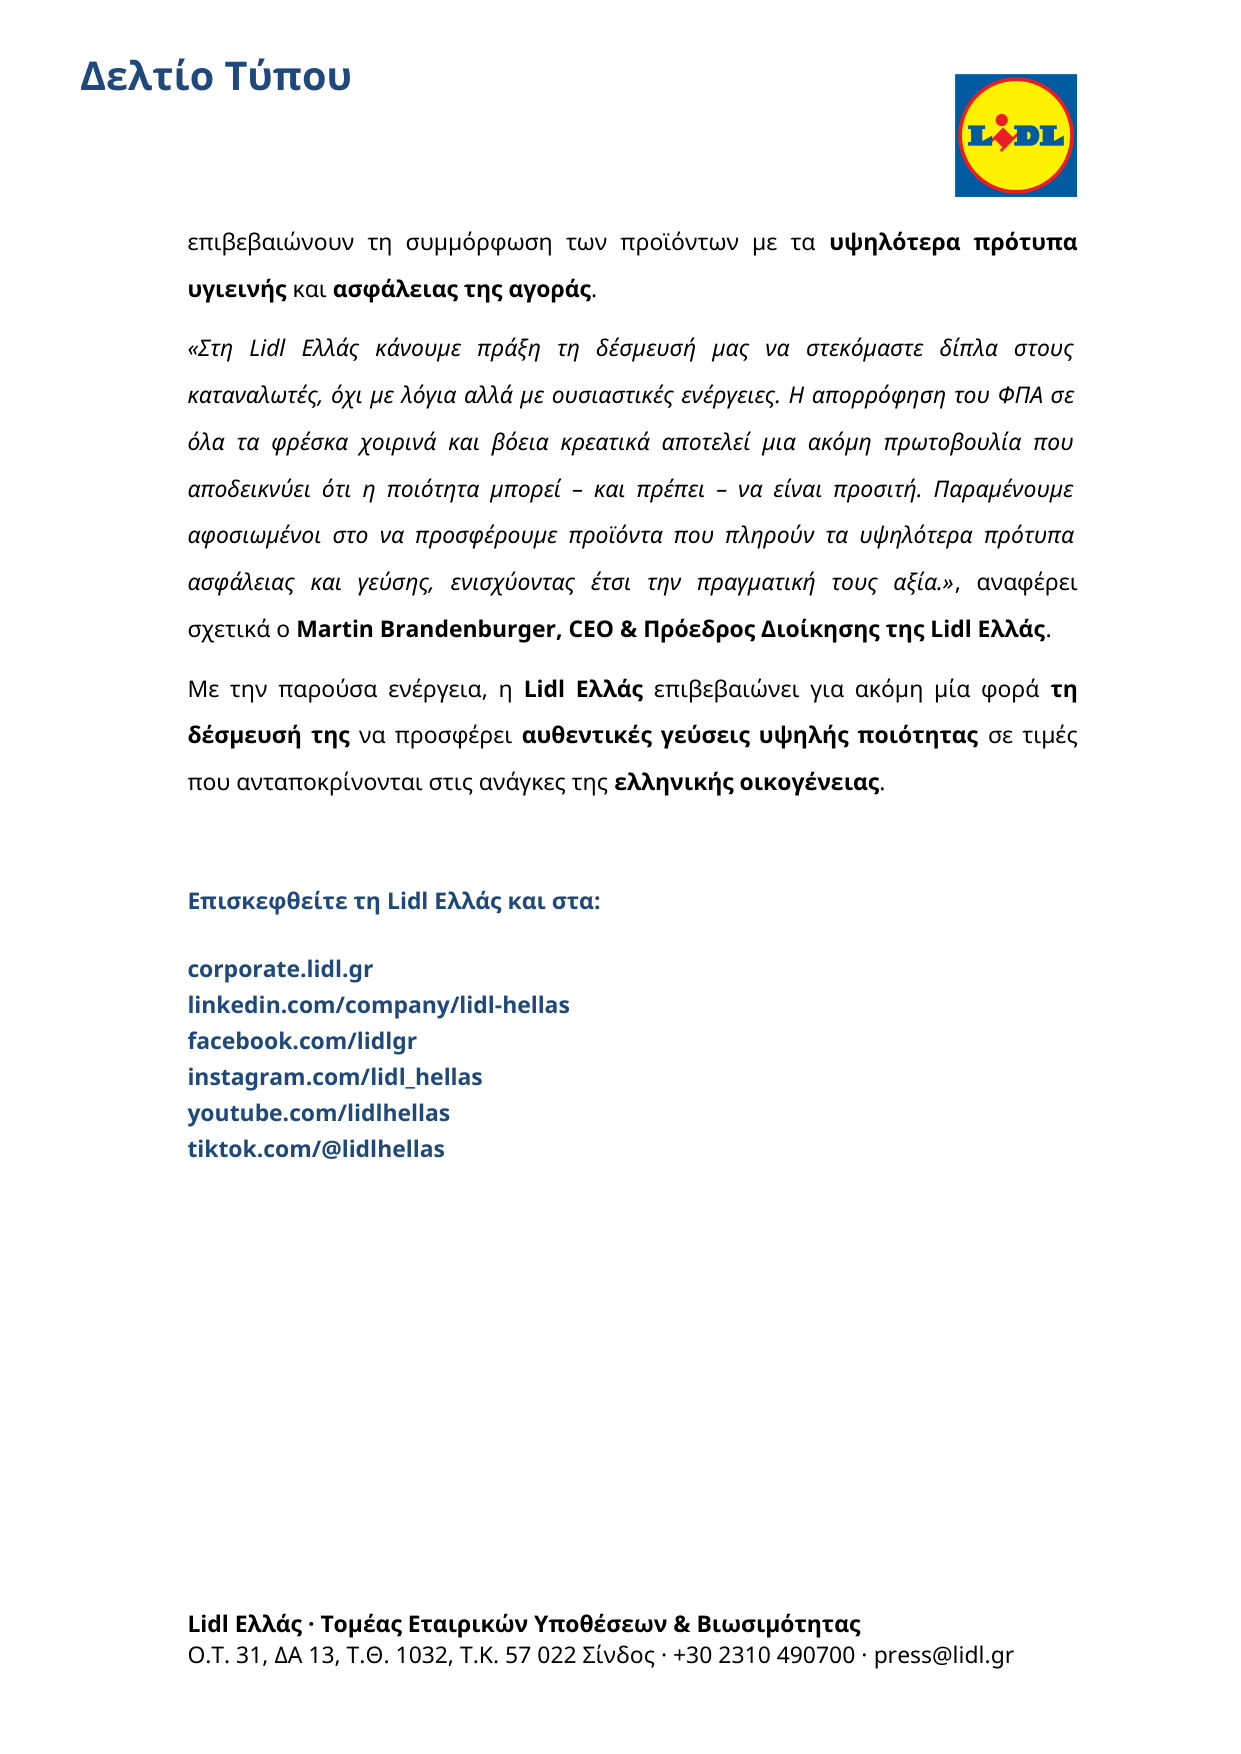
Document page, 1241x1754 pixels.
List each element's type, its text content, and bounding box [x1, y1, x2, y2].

text linkedin.com/company/lidl-hellas [187, 989, 1078, 1020]
picture [954, 73, 1078, 198]
text corporate.lidl.gr [187, 953, 1078, 984]
text facebook.com/lidlgr [187, 1025, 1078, 1056]
text instagram.com/lidl_hellas [187, 1061, 1078, 1092]
text Επισκεφθείτε τη Lidl Ελλάς και στα: [187, 885, 1078, 916]
text tiktok.com/@lidlhellas [187, 1132, 1078, 1164]
text Με την παρούσα ενέργεια, η Lidl Ελλάς επιβεβαιώνει για ακόμη μία φορά τη δέσμευσή της να προσφέρει αυθεντικές γεύσεις υψηλής ποιότητας σε τιμές που ανταποκρίνονται στις ανάγκες της ελληνικής οικογένειας. [187, 673, 1078, 798]
text «Στη Lidl Ελλάς κάνουμε πράξη τη δέσμευσή μας να στεκόμαστε δίπλα στους καταναλωτές, όχι με λόγια αλλά με ουσιαστικές ενέργειες. Η απορρόφηση του ΦΠΑ σε όλα τα φρέσκα χοιρινά και βόεια κρεατικά αποτελεί μια ακόμη πρωτοβουλία που αποδεικνύει ότι η ποιότητα μπορεί – και πρέπει – να είναι προσιτή. Παραμένουμε αφοσιωμένοι στο να προσφέρουμε προϊόντα που πληρούν τα υψηλότερα πρότυπα ασφάλειας και γεύσης, ενισχύοντας έτσι την πραγματική τους αξία.», αναφέρει σχετικά ο Martin Brandenburger, CEO & Πρόεδρος Διοίκησης της Lidl Ελλάς. [187, 332, 1078, 644]
text youtube.com/lidlhellas [187, 1097, 1078, 1128]
